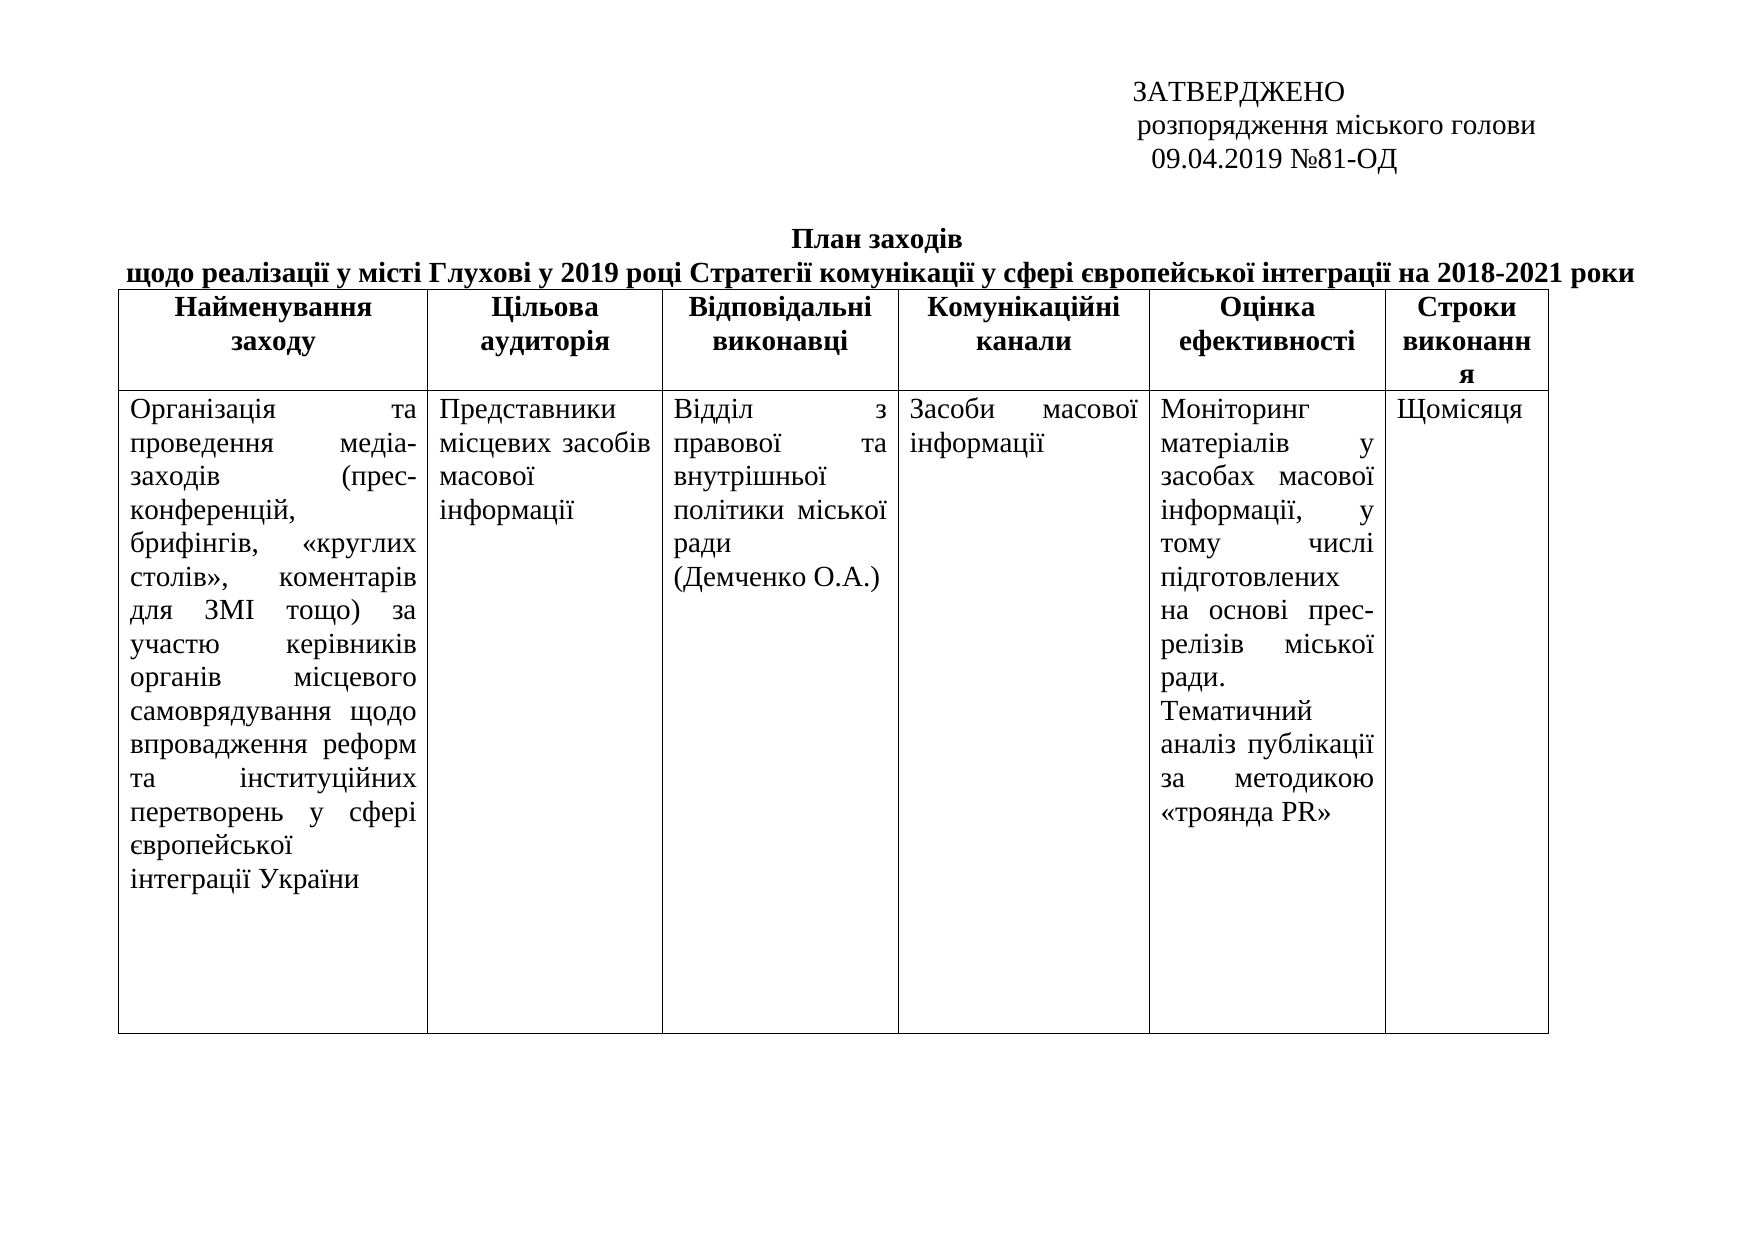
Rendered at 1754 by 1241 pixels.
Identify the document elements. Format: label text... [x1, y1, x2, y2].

text ЗАТВЕРДЖЕНО [118, 74, 1636, 107]
table_cell Щомісяця [1386, 391, 1548, 1033]
table_cell Представники місцевих засобів масової інформації [428, 391, 662, 1033]
table_header Комунікаційні канали [899, 290, 1149, 390]
table_header Оцінка ефективності [1150, 290, 1385, 390]
table_header Цільова аудиторія [428, 290, 662, 390]
table_header Найменування заходу [119, 290, 427, 390]
table_header Відповідальні виконавці [663, 290, 898, 390]
text розпорядження міського голови [118, 107, 1636, 141]
table_header Строки виконання [1386, 290, 1548, 390]
table_cell Засоби масової інформації [899, 391, 1149, 1033]
text План заходів [118, 221, 1636, 255]
text щодо реалізації у місті Глухові у 2019 році Стратегії комунікації у сфері європейської інтеграції на 2018-2021 роки [118, 255, 1636, 288]
table_cell Моніторинг матеріалів у засобах масової інформації, у тому числі підготовлених на основі прес-релізів міської ради. Тематичний аналіз публікації за методикою «троянда PR» [1150, 391, 1385, 1033]
table_cell Організація та проведення медіа-заходів (прес-конференцій, брифінгів, «круглих столів», коментарів для ЗМІ тощо) за участю керівників органів місцевого самоврядування щодо впровадження реформ та інституційних перетворень у сфері європейської інтеграції України [119, 391, 427, 1033]
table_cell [663, 391, 898, 1033]
text 09.04.2019 №81-ОД [118, 141, 1636, 174]
